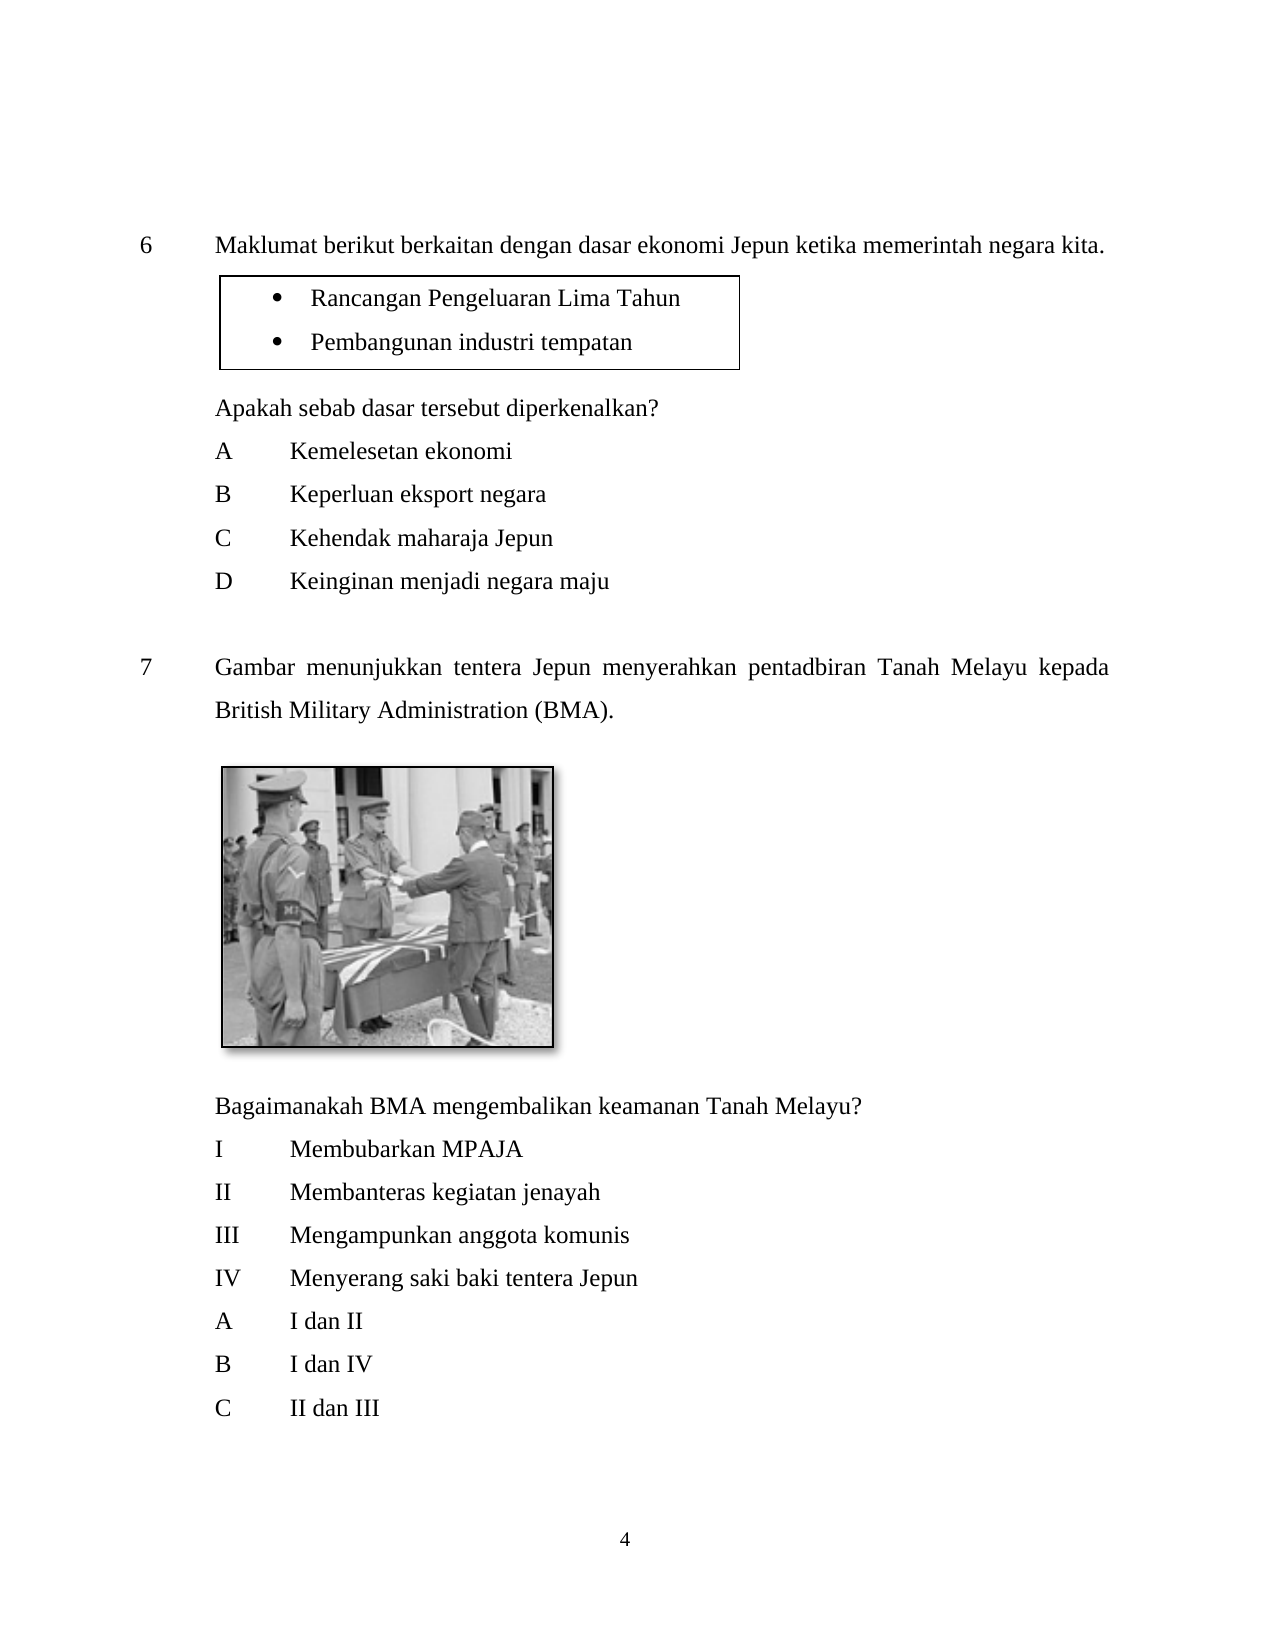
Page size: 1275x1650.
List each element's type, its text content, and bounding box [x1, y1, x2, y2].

text III Mengampunkan anggota komunis [139, 1220, 1110, 1249]
text C II dan III [139, 1393, 1110, 1421]
text Bagaimanakah BMA mengembalikan keamanan Tanah Melayu? [139, 738, 1110, 1119]
text B I dan IV [139, 1349, 1110, 1378]
text II Membanteras kegiatan jenayah [139, 1177, 1110, 1206]
text 6 Maklumat berikut berkaitan dengan dasar ekonomi Jepun ketika memerintah negara kita. [139, 230, 1110, 259]
text A I dan II [139, 1306, 1110, 1335]
text A Kemelesetan ekonomi [139, 436, 1110, 465]
text IV Menyerang saki baki tentera Jepun [139, 1263, 1110, 1292]
text C Kehendak maharaja Jepun [139, 523, 1110, 551]
text Apakah sebab dasar tersebut diperkenalkan? [139, 393, 1110, 422]
text B Keperluan eksport negara [139, 479, 1110, 508]
text I Membubarkan MPAJA [139, 1134, 1110, 1163]
text D Keinginan menjadi negara maju [139, 566, 1110, 594]
picture [223, 768, 552, 1046]
text 7 Gambar menunjukkan tentera Jepun menyerahkan pentadbiran Tanah Melayu kepada British Military Administration (BMA). [139, 652, 1110, 724]
